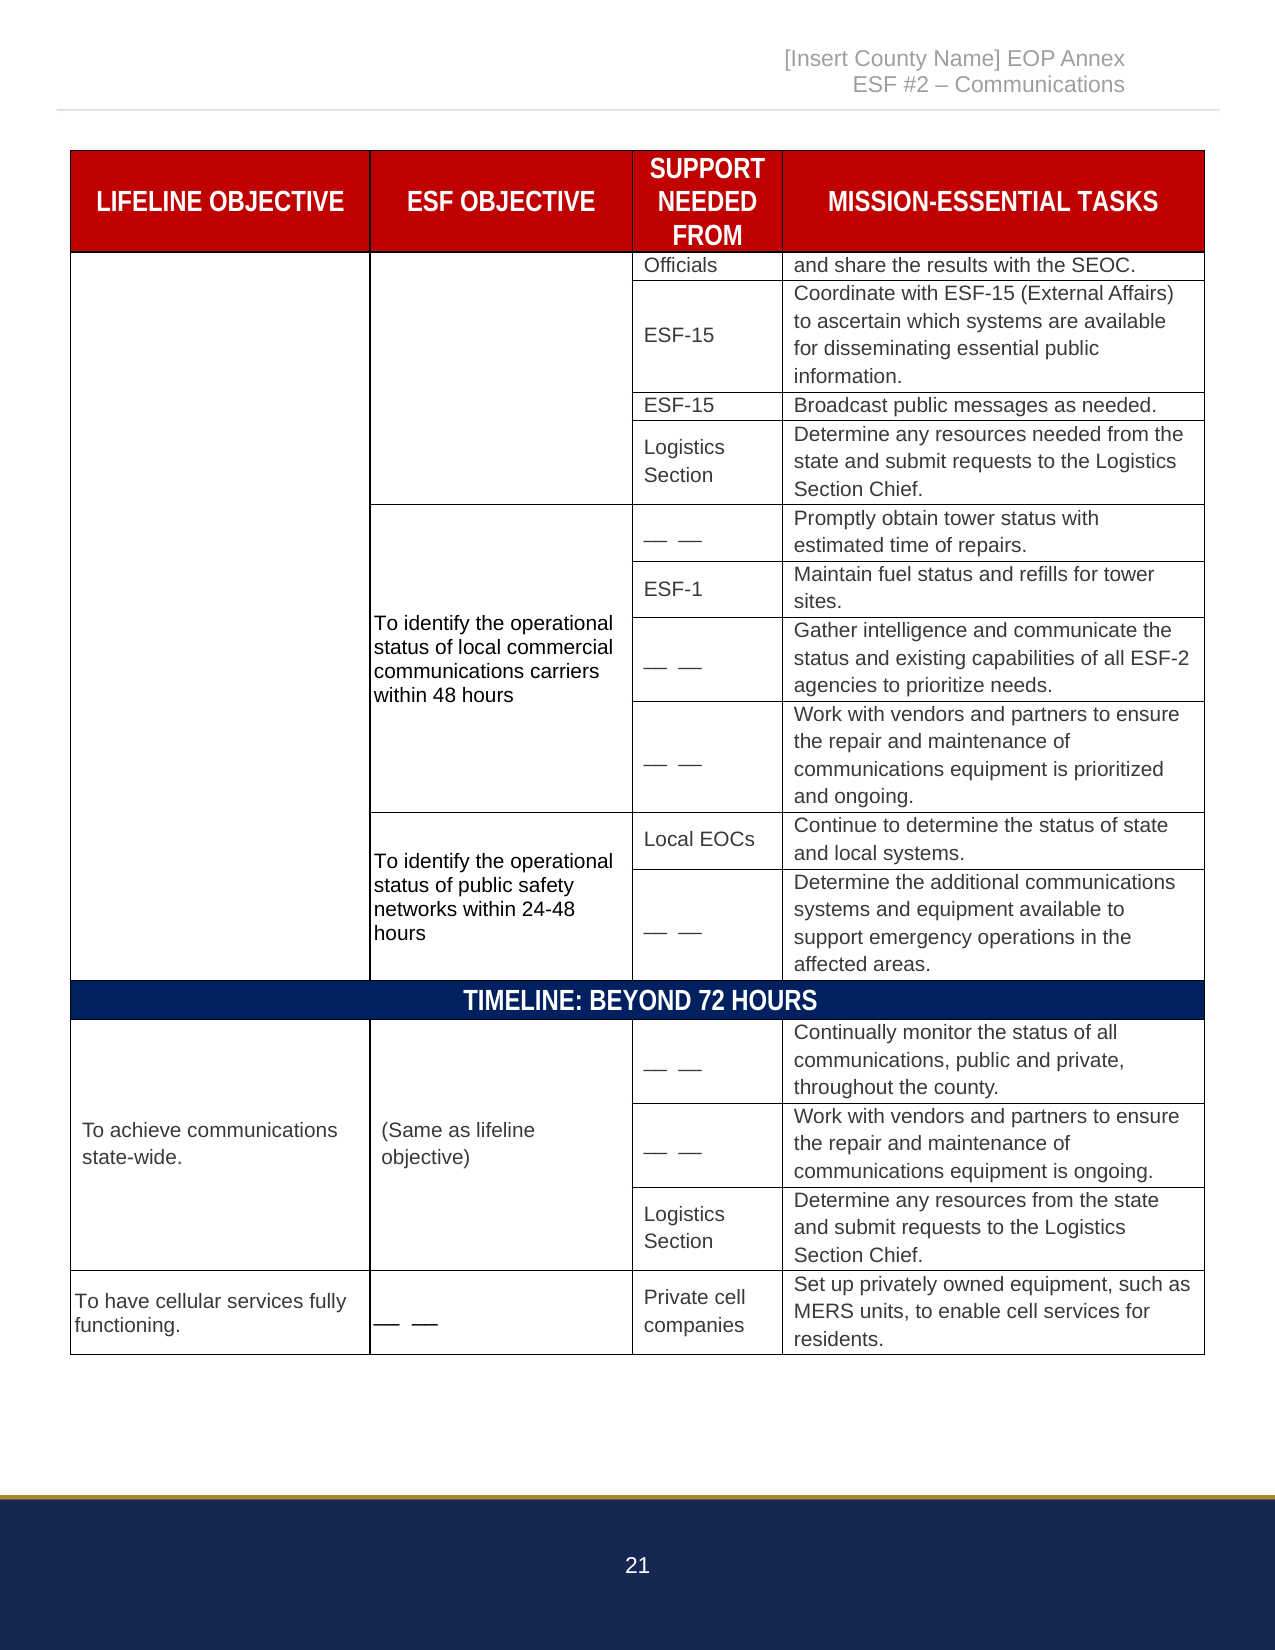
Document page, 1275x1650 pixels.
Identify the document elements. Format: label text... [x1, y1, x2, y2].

table_cell Work with vendors and partners to ensure the repair and maintenance of communications equipment is prioritized and ongoing. [783, 702, 1204, 812]
table_cell __ __ [633, 505, 782, 561]
table_cell Determine the additional communications systems and equipment available to support emergency operations in the affected areas. [783, 870, 1204, 980]
table_cell Maintain fuel status and refills for tower sites. [783, 562, 1204, 617]
table_cell Set up privately owned equipment, such as MERS units, to enable cell services for residents. [783, 1271, 1204, 1354]
table_cell __ __ [633, 618, 782, 701]
table_cell Broadcast public messages as needed. [783, 393, 1204, 420]
table_header LIFELINE OBJECTIVE [71, 151, 369, 251]
table_header ESF OBJECTIVE [371, 151, 632, 251]
table_cell Gather intelligence and communicate the status and existing capabilities of all ESF-2 agencies to prioritize needs. [783, 618, 1204, 701]
table_header SUPPORT NEEDED FROM [633, 151, 782, 251]
table_cell Promptly obtain tower status with estimated time of repairs. [783, 505, 1204, 561]
table_cell Coordinate with ESF-15 (External Affairs) to ascertain which systems are available for disseminating essential public information. [783, 281, 1204, 392]
table_cell To identify the operational status of local commercial communications carriers within 48 hours [371, 505, 632, 812]
table_cell Continually monitor the status of all communications, public and private, throughout the county. [783, 1020, 1204, 1103]
table_cell __ __ [633, 870, 782, 980]
table_cell ESF-15 [633, 281, 782, 392]
table_cell Logistics Section [633, 1188, 782, 1270]
table_cell To have cellular services fully functioning. [71, 1271, 369, 1354]
picture [0, 1495, 1275, 1650]
table_cell ESF-1 [633, 562, 782, 617]
table_cell County Officials [633, 253, 782, 280]
table_cell Private cell companies [633, 1271, 782, 1354]
table_cell To achieve communications state-wide. [71, 1020, 369, 1270]
table_cell __ __ [633, 1020, 782, 1103]
table_cell Continue to determine the status of state and local systems. [783, 813, 1204, 868]
table_cell Work with vendors and partners to ensure the repair and maintenance of communications equipment is ongoing. [783, 1104, 1204, 1187]
table_cell ESF-15 [633, 393, 782, 420]
picture [0, 0, 1275, 149]
table_cell __ __ [633, 702, 782, 812]
table_header MISSION-ESSENTIAL TASKS [783, 151, 1204, 251]
table_cell (Same as lifeline objective) [371, 1020, 632, 1270]
table_cell Survey local communications functionality and share the results with the SEOC. [783, 253, 1204, 280]
table_cell Logistics Section [633, 421, 782, 504]
table_cell TIMELINE: BEYOND 72 HOURS [71, 981, 1204, 1019]
table_cell To identify the operational status of public safety networks within 24-48 hours [371, 813, 632, 980]
table_cell __ __ [371, 1271, 632, 1354]
table_cell Local EOCs [633, 813, 782, 868]
table_cell __ __ [633, 1104, 782, 1187]
table_cell Determine any resources needed from the state and submit requests to the Logistics Section Chief. [783, 421, 1204, 504]
table_cell Determine any resources from the state and submit requests to the Logistics Section Chief. [783, 1188, 1204, 1270]
